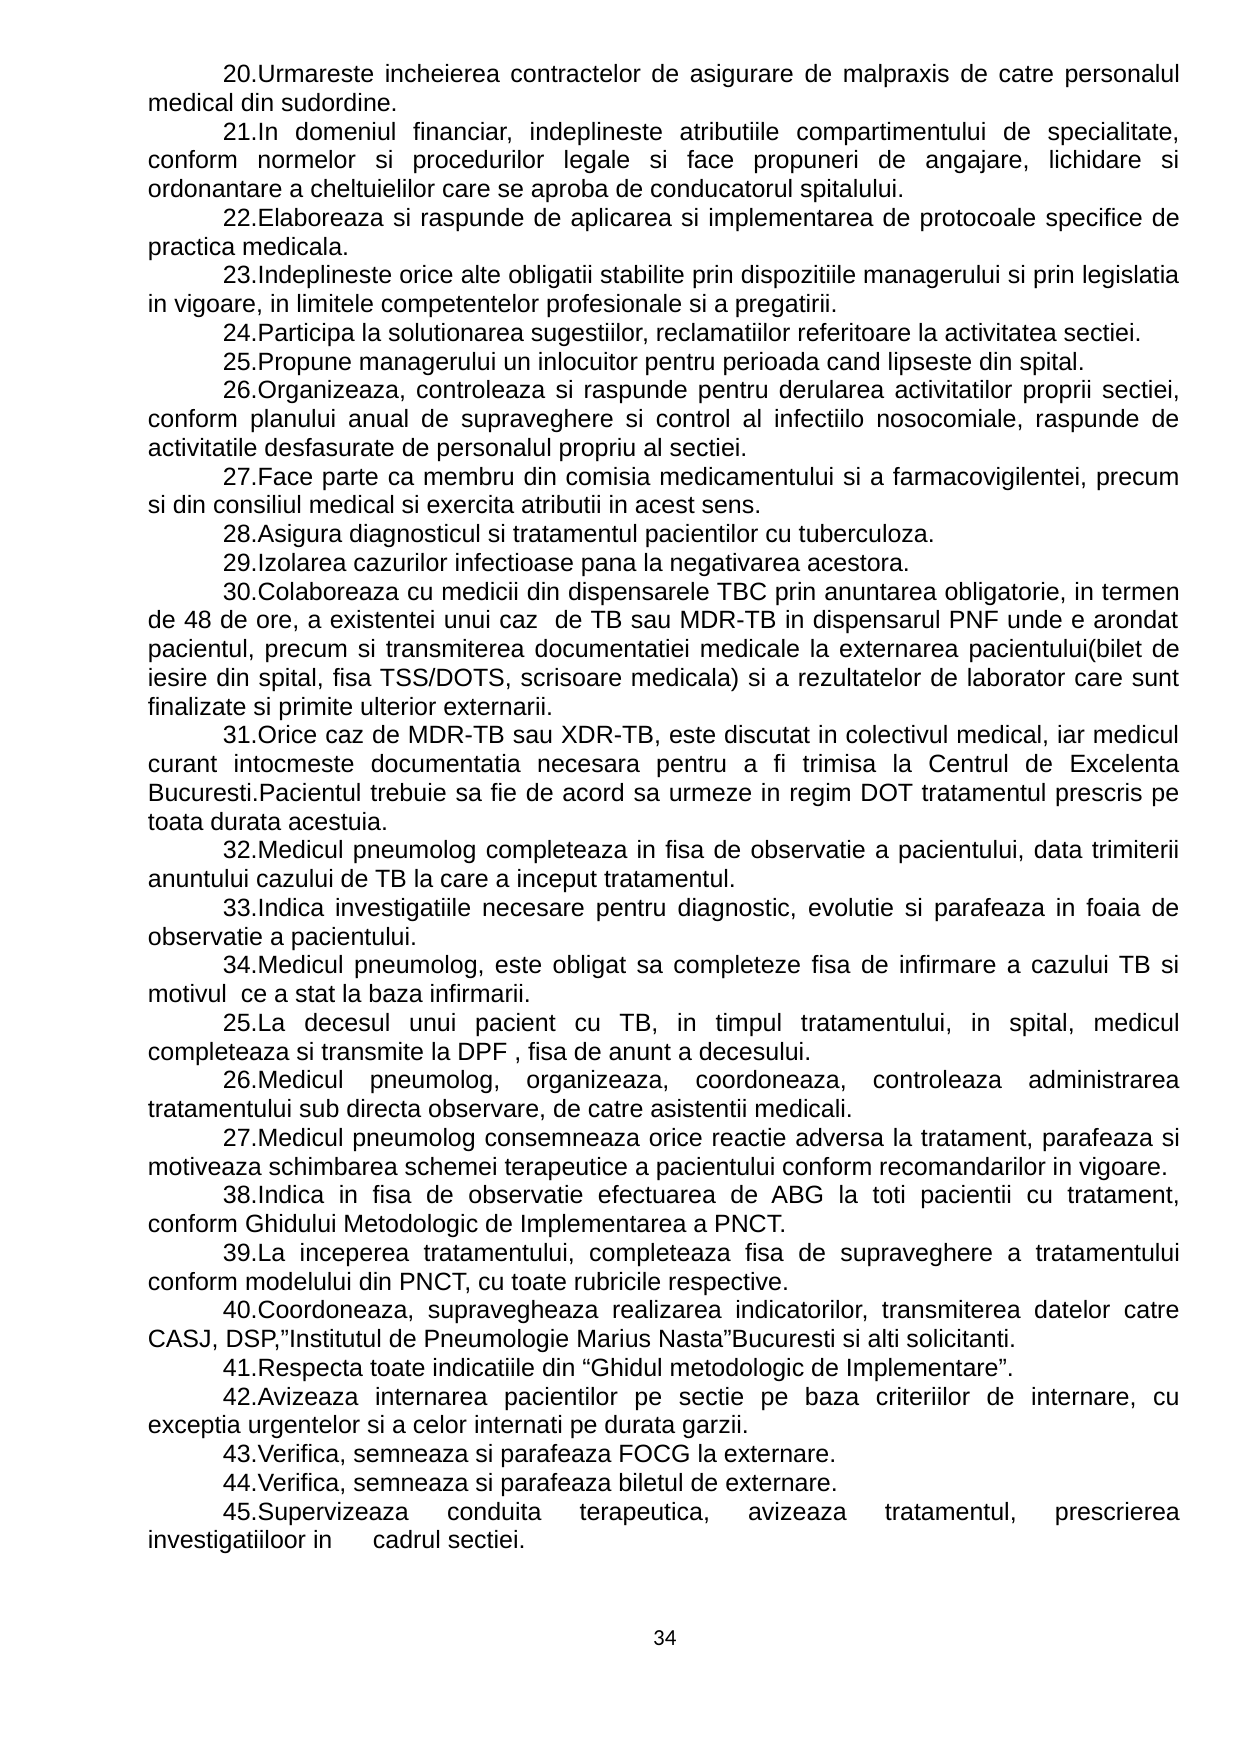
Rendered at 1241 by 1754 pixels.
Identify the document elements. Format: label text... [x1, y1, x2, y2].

text 23.Indeplineste orice alte obligatii stabilite prin dispozitiile managerului si prin legislatia in vigoare, in limitele competentelor profesionale si a pregatirii. [148, 260, 1181, 318]
text 25.La decesul unui pacient cu TB, in timpul tratamentului, in spital, medicul completeaza si transmite la DPF , fisa de anunt a decesului. [148, 1008, 1181, 1065]
text 22.Elaboreaza si raspunde de aplicarea si implementarea de protocoale specifice de practica medicala. [148, 203, 1181, 260]
text 29.Izolarea cazurilor infectioase pana la negativarea acestora. [148, 548, 1181, 577]
text 32.Medicul pneumolog completeaza in fisa de observatie a pacientului, data trimiterii anuntului cazului de TB la care a inceput tratamentul. [148, 835, 1181, 893]
text 44.Verifica, semneaza si parafeaza biletul de externare. [148, 1468, 1181, 1497]
text 33.Indica investigatiile necesare pentru diagnostic, evolutie si parafeaza in foaia de observatie a pacientului. [148, 893, 1181, 950]
text 42.Avizeaza internarea pacientilor pe sectie pe baza criteriilor de internare, cu exceptia urgentelor si a celor internati pe durata garzii. [148, 1382, 1181, 1439]
text 41.Respecta toate indicatiile din “Ghidul metodologic de Implementare”. [148, 1353, 1181, 1382]
text 28.Asigura diagnosticul si tratamentul pacientilor cu tuberculoza. [148, 519, 1181, 548]
text 20.Urmareste incheierea contractelor de asigurare de malpraxis de catre personalul medical din sudordine. [148, 59, 1181, 117]
text 43.Verifica, semneaza si parafeaza FOCG la externare. [148, 1439, 1181, 1468]
text 27.Medicul pneumolog consemneaza orice reactie adversa la tratament, parafeaza si motiveaza schimbarea schemei terapeutice a pacientului conform recomandarilor in vigoare. [148, 1123, 1181, 1180]
text 26.Medicul pneumolog, organizeaza, coordoneaza, controleaza administrarea tratamentului sub directa observare, de catre asistentii medicali. [148, 1065, 1181, 1123]
text 40.Coordoneaza, supravegheaza realizarea indicatorilor, transmiterea datelor catre CASJ, DSP,”Institutul de Pneumologie Marius Nasta”Bucuresti si alti solicitanti. [148, 1295, 1181, 1353]
text 21.In domeniul financiar, indeplineste atributiile compartimentului de specialitate, conform normelor si procedurilor legale si face propuneri de angajare, lichidare si ordonantare a cheltuielilor care se aproba de conducatorul spitalului. [148, 117, 1181, 203]
text 26.Organizeaza, controleaza si raspunde pentru derularea activitatilor proprii sectiei, conform planului anual de supraveghere si control al infectiilo nosocomiale, raspunde de activitatile desfasurate de personalul propriu al sectiei. [148, 375, 1181, 462]
text 34.Medicul pneumolog, este obligat sa completeze fisa de infirmare a cazului TB si motivul ce a stat la baza infirmarii. [148, 950, 1181, 1008]
text 27.Face parte ca membru din comisia medicamentului si a farmacovigilentei, precum si din consiliul medical si exercita atributii in acest sens. [148, 462, 1181, 519]
text 30.Colaboreaza cu medicii din dispensarele TBC prin anuntarea obligatorie, in termen de 48 de ore, a existentei unui caz de TB sau MDR-TB in dispensarul PNF unde e arondat pacientul, precum si transmiterea documentatiei medicale la externarea pacientului(bilet de iesire din spital, fisa TSS/DOTS, scrisoare medicala) si a rezultatelor de laborator care sunt finalizate si primite ulterior externarii. [148, 577, 1181, 720]
text 25.Propune managerului un inlocuitor pentru perioada cand lipseste din spital. [148, 347, 1181, 375]
text 45.Supervizeaza conduita terapeutica, avizeaza tratamentul, prescrierea investigatiiloor in cadrul sectiei. [148, 1497, 1181, 1554]
text 24.Participa la solutionarea sugestiilor, reclamatiilor referitoare la activitatea sectiei. [148, 318, 1181, 347]
text 39.La inceperea tratamentului, completeaza fisa de supraveghere a tratamentului conform modelului din PNCT, cu toate rubricile respective. [148, 1238, 1181, 1295]
text 38.Indica in fisa de observatie efectuarea de ABG la toti pacientii cu tratament, conform Ghidului Metodologic de Implementarea a PNCT. [148, 1180, 1181, 1238]
text 31.Orice caz de MDR-TB sau XDR-TB, este discutat in colectivul medical, iar medicul curant intocmeste documentatia necesara pentru a fi trimisa la Centrul de Excelenta Bucuresti.Pacientul trebuie sa fie de acord sa urmeze in regim DOT tratamentul prescris pe toata durata acestuia. [148, 720, 1181, 835]
